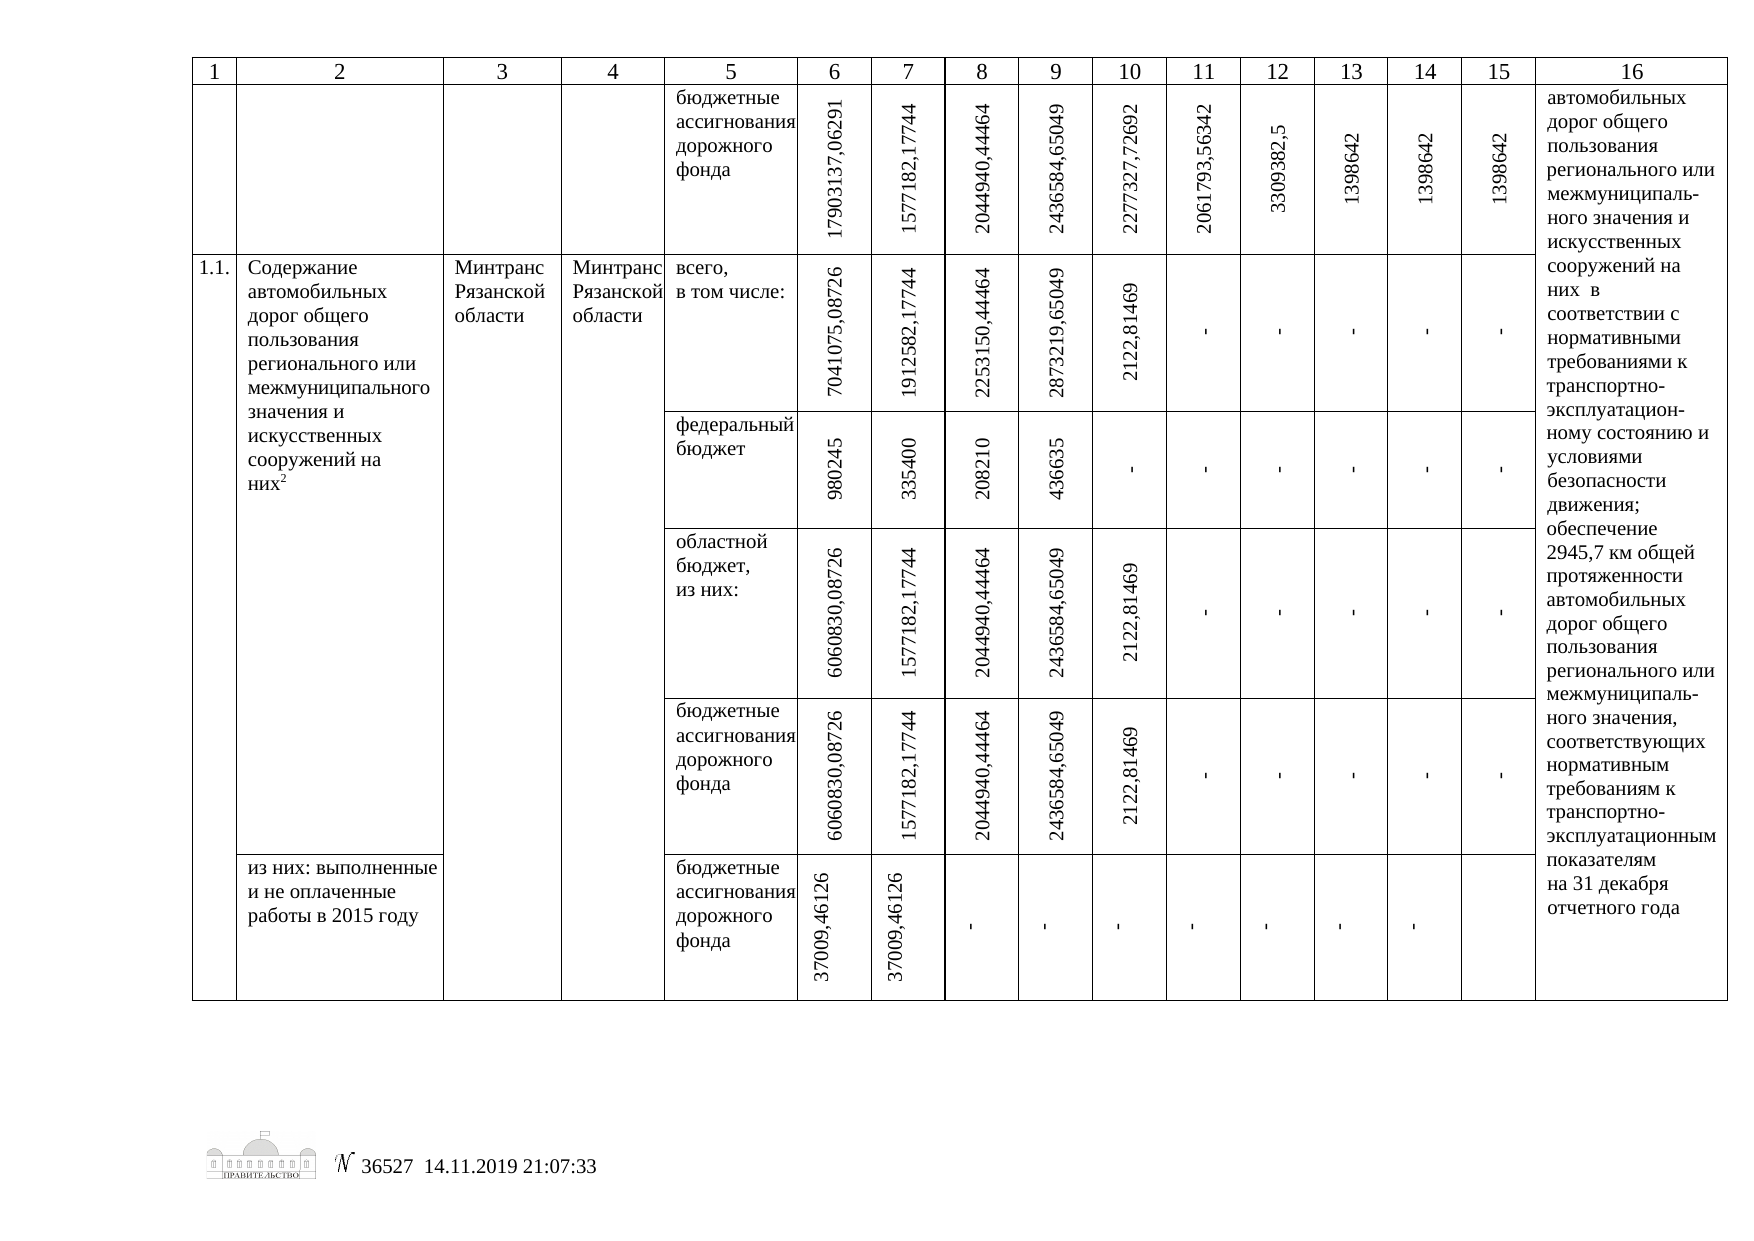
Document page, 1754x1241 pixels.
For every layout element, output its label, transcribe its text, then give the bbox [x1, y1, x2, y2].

table_cell - [1241, 699, 1314, 854]
table_cell - [1167, 412, 1240, 528]
table_cell Минтранс Рязанской области [562, 255, 664, 1000]
table_header 10 [1093, 58, 1166, 84]
table_cell - [1241, 412, 1314, 528]
table_header 14 [1388, 58, 1461, 84]
table_header 7 [872, 58, 944, 84]
table_header 4 [562, 58, 664, 84]
table_cell 37009,46126 [872, 855, 944, 1000]
table_cell 1577182,17744 [872, 699, 944, 854]
table_cell 2044940,44464 [946, 699, 1018, 854]
table_cell 436635 [1019, 412, 1092, 528]
table_cell - [1315, 699, 1387, 854]
picture [206, 1131, 316, 1179]
table_cell 2044940,44464 [946, 529, 1018, 697]
table_cell - [1462, 855, 1535, 1000]
table_cell федеральный бюджет [665, 412, 797, 528]
table_cell 1912582,17744 [872, 255, 944, 411]
table_cell 208210 [946, 412, 1018, 528]
table_cell 1398642 [1462, 85, 1535, 254]
table_cell - [1462, 255, 1535, 411]
table_header 6 [798, 58, 871, 84]
table_cell 1398642 [1388, 85, 1461, 254]
picture [330, 1150, 359, 1174]
table_cell 2061793,56342 [1167, 85, 1240, 254]
table_cell - [1315, 412, 1387, 528]
table_cell 2044940,44464 [946, 85, 1018, 254]
table_cell - [1462, 529, 1535, 697]
table_cell - [1167, 855, 1240, 1000]
table_cell 1577182,17744 [872, 85, 944, 254]
table_cell - [1462, 412, 1535, 528]
table_cell - [1388, 529, 1461, 697]
table_cell - [1093, 855, 1166, 1000]
table_cell 1.1. [193, 255, 236, 854]
table_cell - [1241, 855, 1314, 1000]
table_header 5 [665, 58, 797, 84]
table_cell 2436584,65049 [1019, 85, 1092, 254]
table_cell 2277327,72692 [1093, 85, 1166, 254]
table_cell 1398642 [1315, 85, 1387, 254]
table_header 9 [1019, 58, 1092, 84]
table_cell 2436584,65049 [1019, 699, 1092, 854]
table_header 16 [1536, 58, 1727, 84]
table_cell - [1315, 255, 1387, 411]
table_cell 7041075,08726 [798, 255, 871, 411]
table_cell - [946, 855, 1018, 1000]
table_cell областной бюджет, из них: [665, 529, 797, 697]
table_cell 6060830,08726 [798, 529, 871, 697]
table_cell 2253150,44464 [946, 255, 1018, 411]
table_cell - [1241, 255, 1314, 411]
table_cell бюджетные ассигнования дорожного фонда [665, 85, 797, 254]
table_cell Минтранс Рязанской области [444, 255, 561, 854]
table_cell - [1315, 855, 1387, 1000]
table_cell - [1241, 529, 1314, 697]
table_cell бюджетные ассигнования дорожного фонда [665, 855, 797, 1000]
table_cell - [1388, 855, 1461, 1000]
table_cell 37009,46126 [798, 855, 871, 1000]
table_cell - [1315, 529, 1387, 697]
table_cell из них: выполненные и не оплаченные работы в 2015 году [237, 855, 443, 1000]
table_cell 2122,81469 [1093, 529, 1166, 697]
table_cell - [1093, 412, 1166, 528]
table_cell - [1388, 255, 1461, 411]
table_header 3 [444, 58, 561, 84]
table_cell - [1388, 412, 1461, 528]
table_cell [444, 854, 561, 1000]
table_header 1 [193, 58, 236, 84]
table_header 15 [1462, 58, 1535, 84]
table_cell 2873219,65049 [1019, 255, 1092, 411]
table_cell - [1019, 855, 1092, 1000]
table_cell - [1167, 255, 1240, 411]
table_cell 2122,81469 [1093, 699, 1166, 854]
table_cell 2436584,65049 [1019, 529, 1092, 697]
table_header 13 [1315, 58, 1387, 84]
table_header 8 [946, 58, 1018, 84]
table_cell всего, в том числе: [665, 255, 797, 411]
table_cell - [1388, 699, 1461, 854]
table_header 12 [1241, 58, 1314, 84]
table_cell 335400 [872, 412, 944, 528]
table_cell 17903137,06291 [798, 85, 871, 254]
table_cell 6060830,08726 [798, 699, 871, 854]
table_cell - [1462, 699, 1535, 854]
table_cell - [1167, 529, 1240, 697]
table_cell 3309382,5 [1241, 85, 1314, 254]
table_header 11 [1167, 58, 1240, 84]
table_cell бюджетные ассигнования дорожного фонда [665, 699, 797, 854]
table_cell Содержание автомобильных дорог общего пользования регионального или межмуниципального значения и искусственных сооружений на них2 [237, 255, 443, 854]
table_cell [193, 854, 236, 1000]
table_cell 980245 [798, 412, 871, 528]
table_cell 2122,81469 [1093, 255, 1166, 411]
table_cell - [1167, 699, 1240, 854]
table_header 2 [237, 58, 443, 84]
table_cell 1577182,17744 [872, 529, 944, 697]
